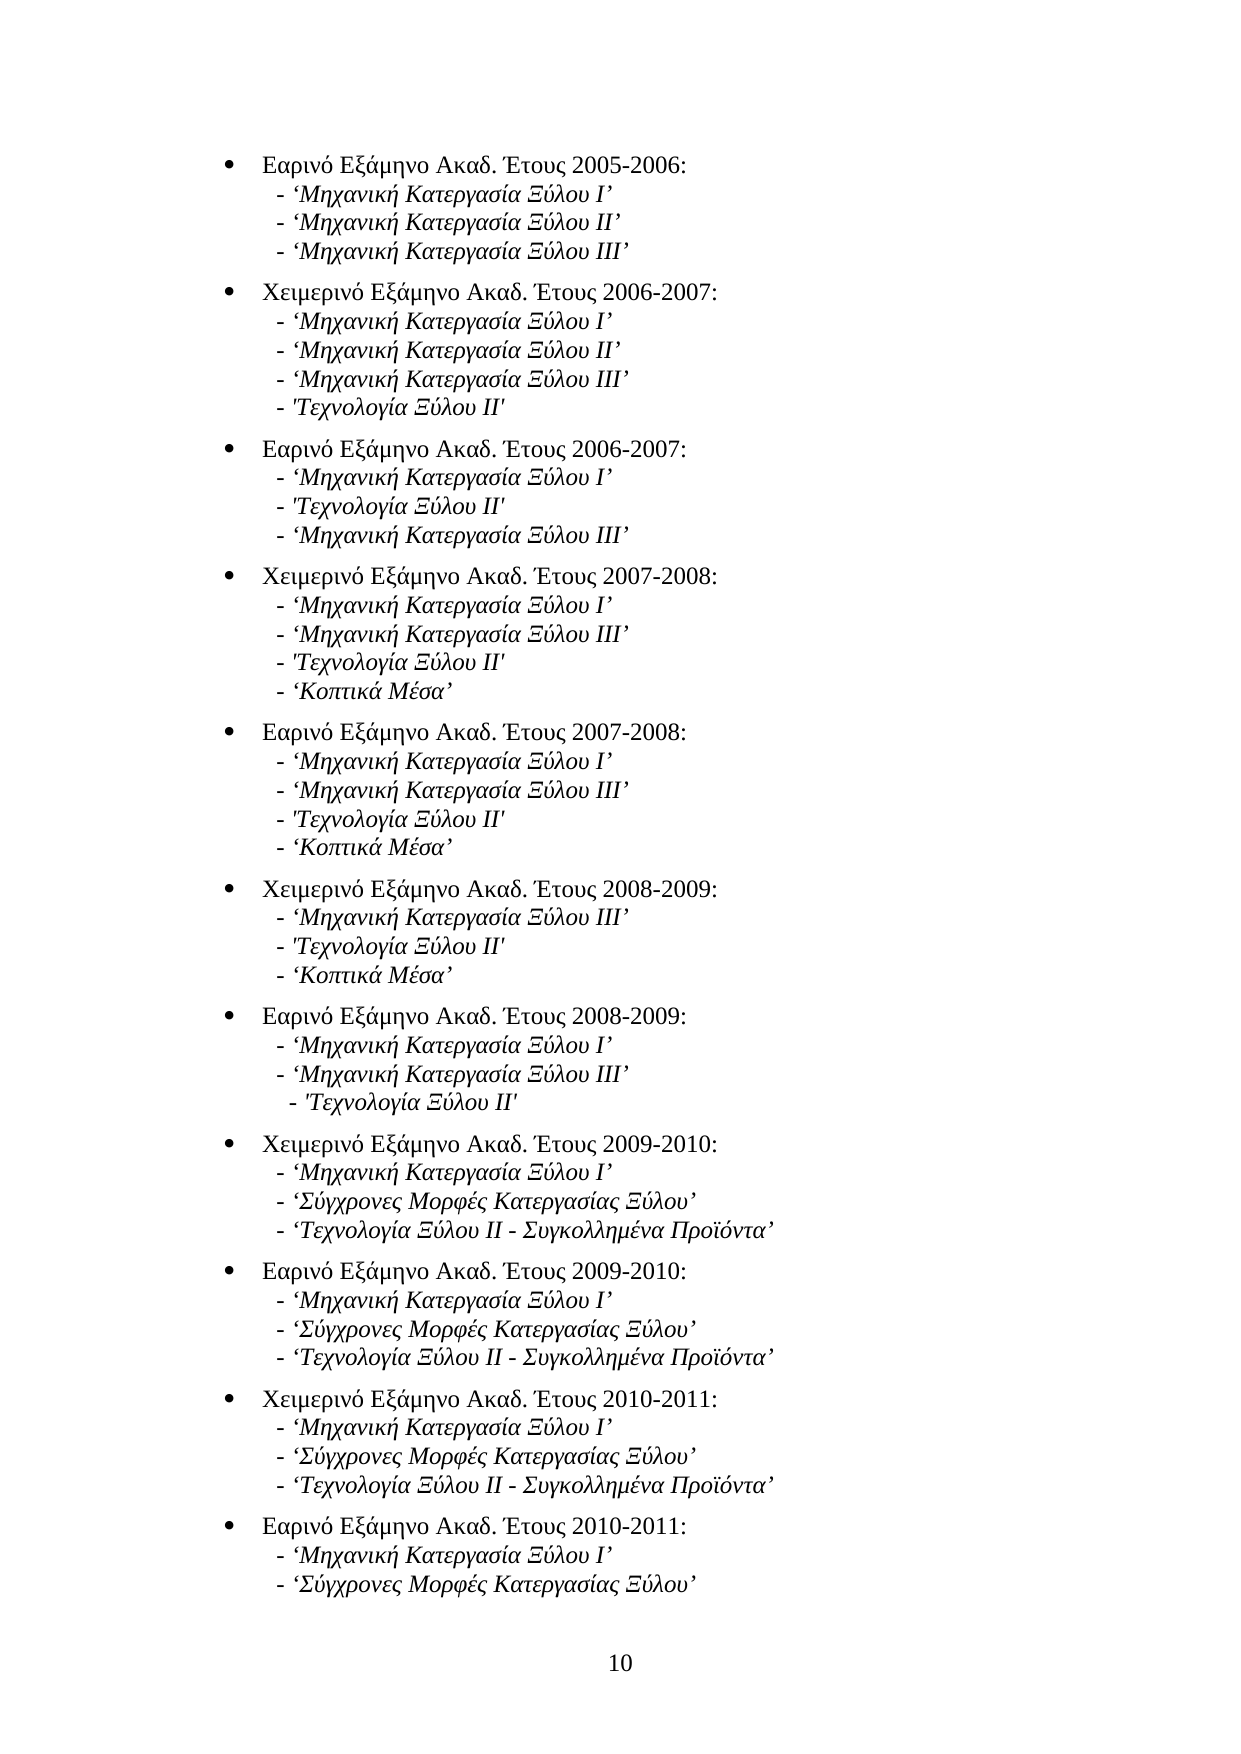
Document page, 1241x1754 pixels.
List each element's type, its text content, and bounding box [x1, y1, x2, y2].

text - ‘Μηχανική Κατεργασία Ξύλου ΙΙΙ’ [225, 236, 1053, 265]
text - 'Τεχνολογία Ξύλου ΙΙ' [225, 392, 1053, 421]
list Εαρινό Εξάμηνο Ακαδ. Έτους 2007-2008: [225, 717, 1053, 746]
list Χειμερινό Εξάμηνο Ακαδ. Έτους 2010-2011: [225, 1384, 1053, 1412]
text - 'Τεχνολογία Ξύλου ΙΙ' [225, 647, 1053, 676]
text - ‘Μηχανική Κατεργασία Ξύλου ΙΙΙ’ [225, 520, 1053, 549]
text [225, 1470, 1053, 1499]
text - ‘Μηχανική Κατεργασία Ξύλου ΙΙΙ’ [225, 364, 1053, 392]
list Εαρινό Εξάμηνο Ακαδ. Έτους 2006-2007: [225, 434, 1053, 462]
text - ‘Κοπτικά Μέσα’ [225, 676, 1053, 705]
text - ‘Μηχανική Κατεργασία Ξύλου Ι’ [225, 746, 1053, 775]
text - ‘Μηχανική Κατεργασία Ξύλου Ι’ [225, 1285, 1053, 1314]
text - ‘Μηχανική Κατεργασία Ξύλου Ι’ [225, 590, 1053, 619]
list Εαρινό Εξάμηνο Ακαδ. Έτους 2008-2009: [225, 1001, 1053, 1030]
text - ‘Κοπτικά Μέσα’ [225, 960, 1053, 989]
text - 'Τεχνολογία Ξύλου ΙΙ' [225, 931, 1053, 960]
text - 'Τεχνολογία Ξύλου ΙΙ' [225, 1087, 1053, 1116]
text - ‘Μηχανική Κατεργασία Ξύλου ΙΙΙ’ [225, 775, 1053, 804]
text - ‘Μηχανική Κατεργασία Ξύλου Ι’ [225, 1412, 1053, 1441]
text - ‘Σύγχρονες Μορφές Κατεργασίας Ξύλου’ [225, 1441, 1053, 1470]
text - ‘Μηχανική Κατεργασία Ξύλου Ι’ [225, 179, 1053, 207]
list Εαρινό Εξάμηνο Ακαδ. Έτους 2009-2010: [225, 1256, 1053, 1285]
text - ‘Μηχανική Κατεργασία Ξύλου ΙΙΙ’ [225, 1059, 1053, 1087]
text - ‘Μηχανική Κατεργασία Ξύλου Ι’ [225, 1157, 1053, 1186]
text - ‘Τεχνολογία Ξύλου ΙΙ - Συγκολλημένα Προϊόντα’ [225, 1342, 1053, 1371]
text - ‘Μηχανική Κατεργασία Ξύλου ΙΙΙ’ [225, 902, 1053, 931]
text - 'Τεχνολογία Ξύλου ΙΙ' [225, 804, 1053, 832]
text - ‘Τεχνολογία Ξύλου ΙΙ - Συγκολλημένα Προϊόντα’ [225, 1215, 1053, 1244]
text - 'Τεχνολογία Ξύλου ΙΙ' [225, 491, 1053, 520]
list Εαρινό Εξάμηνο Ακαδ. Έτους 2005-2006: [225, 150, 1053, 179]
text - ‘Μηχανική Κατεργασία Ξύλου Ι’ [225, 306, 1053, 335]
list Χειμερινό Εξάμηνο Ακαδ. Έτους 2008-2009: [225, 874, 1053, 902]
text - ‘Μηχανική Κατεργασία Ξύλου ΙΙ’ [225, 335, 1053, 364]
text - ‘Σύγχρονες Μορφές Κατεργασίας Ξύλου’ [225, 1314, 1053, 1342]
text - ‘Σύγχρονες Μορφές Κατεργασίας Ξύλου’ [225, 1186, 1053, 1215]
text - ‘Μηχανική Κατεργασία Ξύλου ΙΙ’ [225, 207, 1053, 236]
text - ‘Μηχανική Κατεργασία Ξύλου Ι’ [225, 462, 1053, 491]
text - ‘Σύγχρονες Μορφές Κατεργασίας Ξύλου’ [225, 1569, 1053, 1597]
list Χειμερινό Εξάμηνο Ακαδ. Έτους 2007-2008: [225, 561, 1053, 590]
list Χειμερινό Εξάμηνο Ακαδ. Έτους 2009-2010: [225, 1129, 1053, 1157]
text - ‘Μηχανική Κατεργασία Ξύλου Ι’ [225, 1030, 1053, 1059]
list Εαρινό Εξάμηνο Ακαδ. Έτους 2010-2011: [225, 1511, 1053, 1540]
text - ‘Μηχανική Κατεργασία Ξύλου ΙΙΙ’ [225, 619, 1053, 647]
text - ‘Κοπτικά Μέσα’ [225, 832, 1053, 861]
text - ‘Μηχανική Κατεργασία Ξύλου Ι’ [225, 1540, 1053, 1569]
list Χειμερινό Εξάμηνο Ακαδ. Έτους 2006-2007: [225, 277, 1053, 306]
